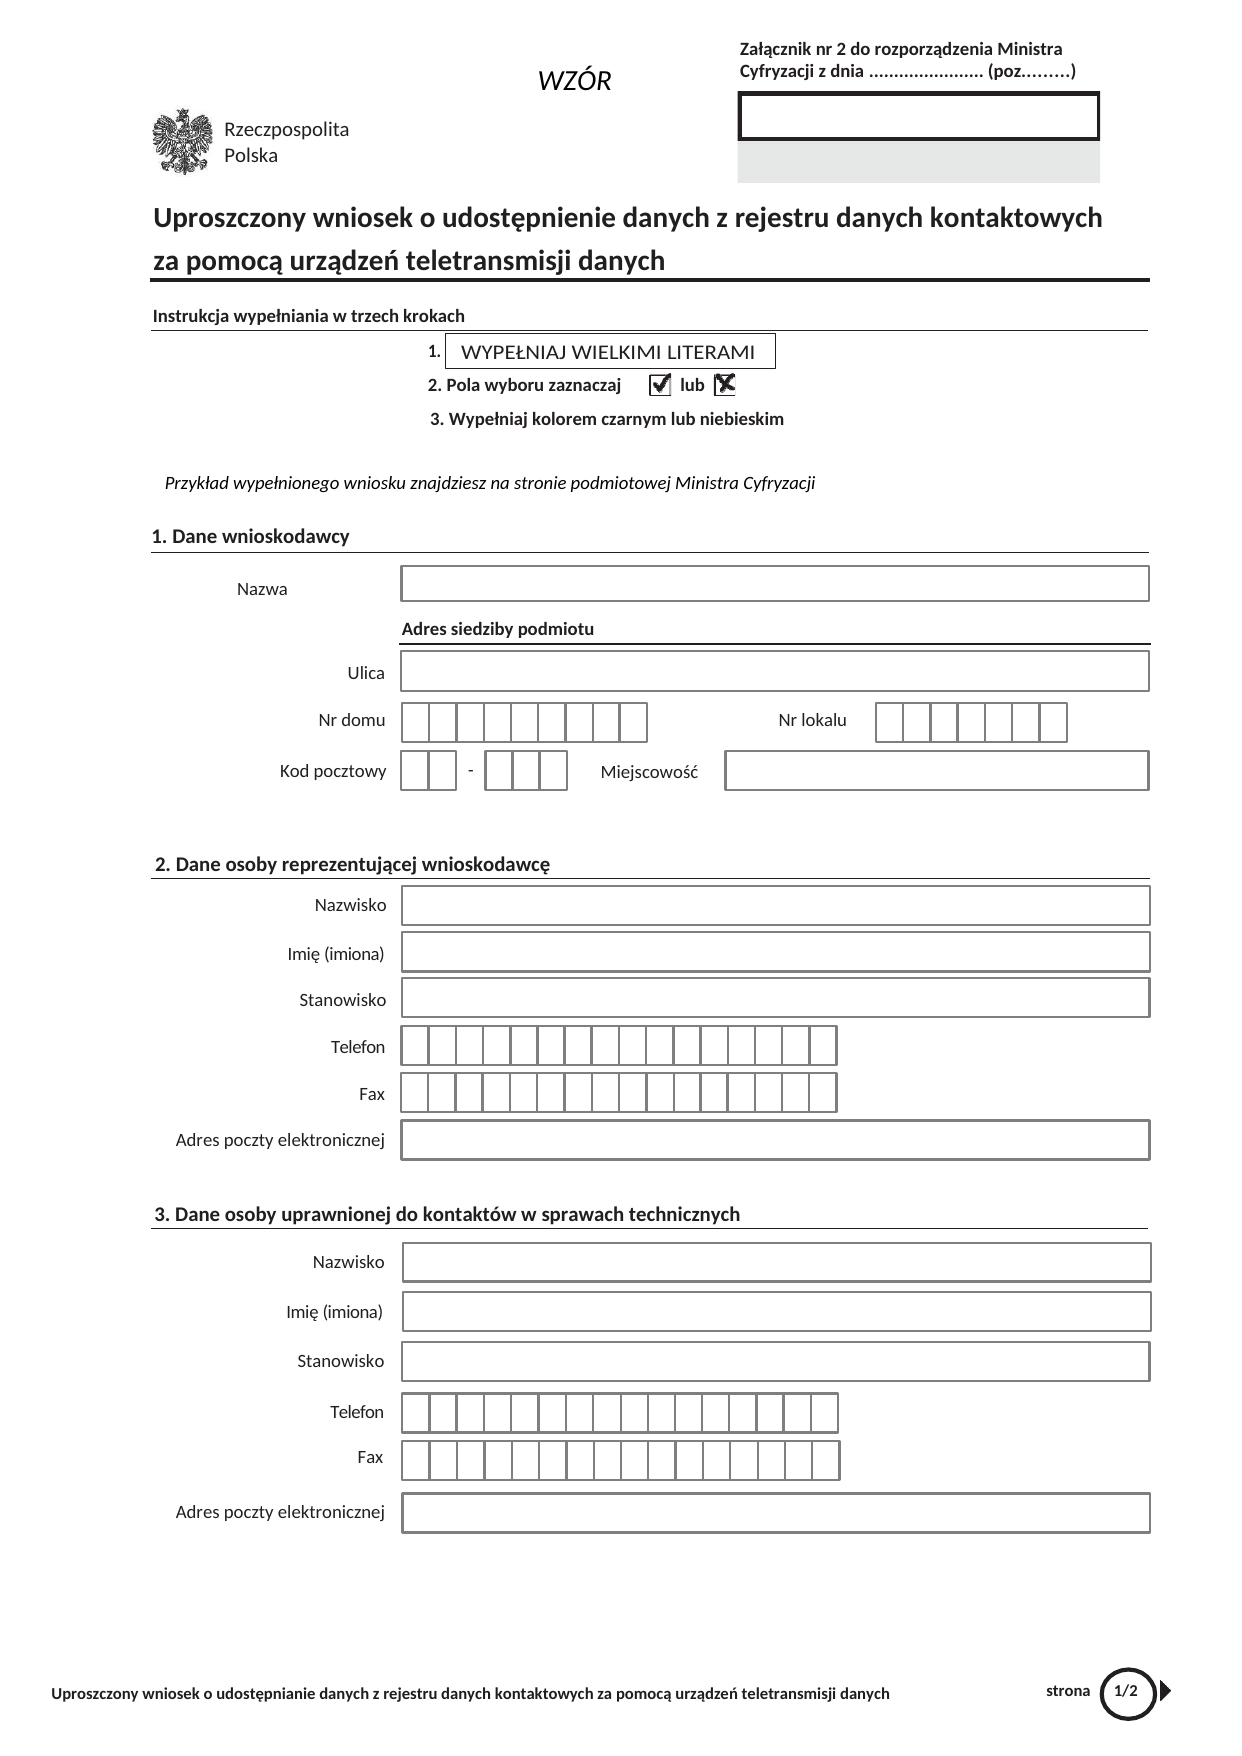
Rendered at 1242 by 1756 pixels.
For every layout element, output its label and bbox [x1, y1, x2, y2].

picture [1160, 1679, 1171, 1701]
picture [152, 105, 213, 177]
picture [737, 91, 1101, 183]
picture [648, 372, 672, 396]
picture [713, 372, 736, 396]
